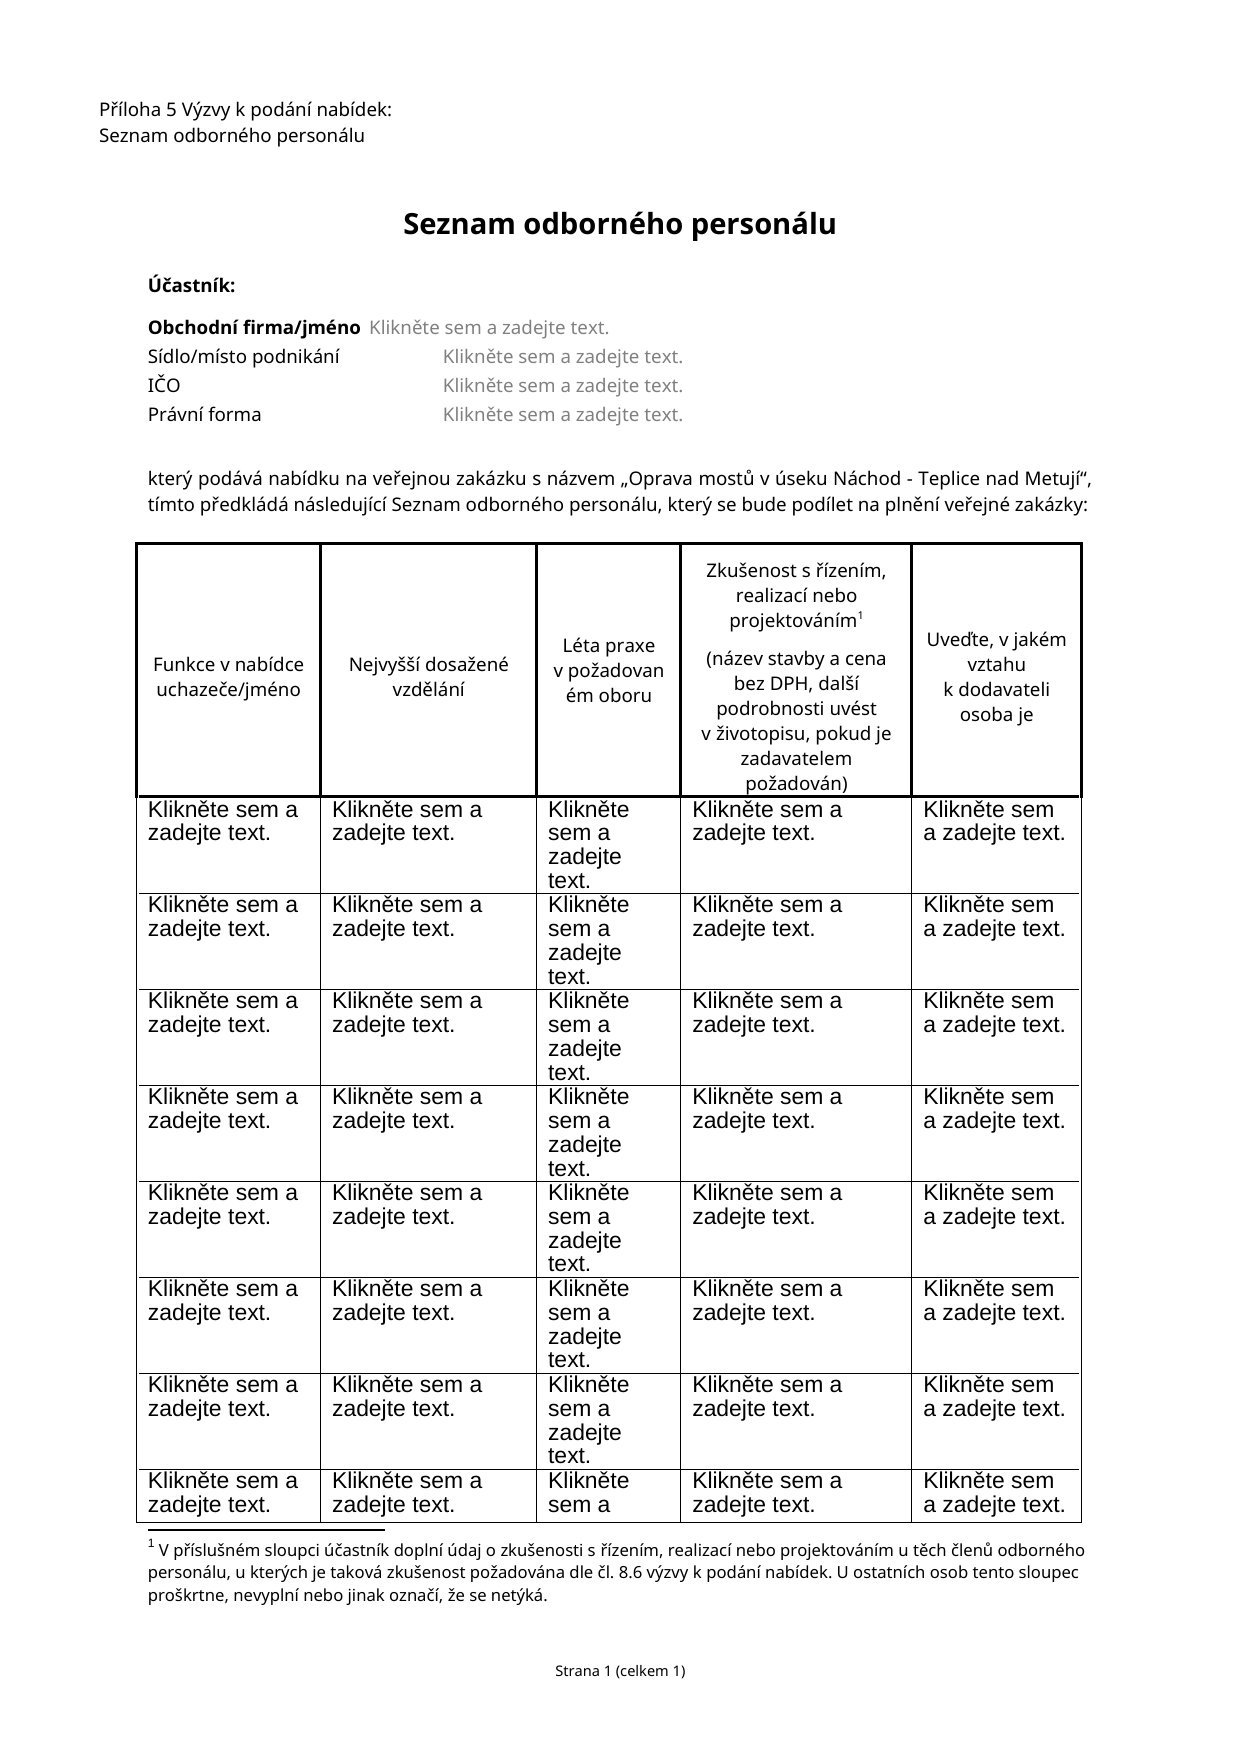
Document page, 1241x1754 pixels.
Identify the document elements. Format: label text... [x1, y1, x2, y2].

table_header Léta praxe v požadovaném oboru [538, 545, 679, 795]
text Sídlo/místo podnikání [148, 340, 1093, 369]
text IČO [148, 369, 1093, 398]
table_header Funkce v nabídce uchazeče/jméno [138, 545, 319, 795]
table_header Zkušenost s řízením, realizací nebo projektováním (název stavby a cena bez DPH, další podrobnosti uvést v životopisu, pokud je zadavatelem požadován) [682, 545, 910, 795]
title Seznam odborného personálu [148, 203, 1093, 243]
text Obchodní firma/jméno [148, 311, 1093, 340]
text Účastník: [148, 268, 1093, 299]
table_header Nejvyšší dosažené vzdělání [322, 545, 535, 795]
text Právní forma [148, 398, 1093, 427]
text který podává nabídku na veřejnou zakázku s názvem „Oprava mostů v úseku Náchod - Teplice nad Metují“, tímto předkládá následující Seznam odborného personálu, který se bude podílet na plnění veřejné zakázky: [148, 465, 1093, 516]
table_header Uveďte, v jakém vztahu k dodavateli osoba je [913, 545, 1080, 795]
